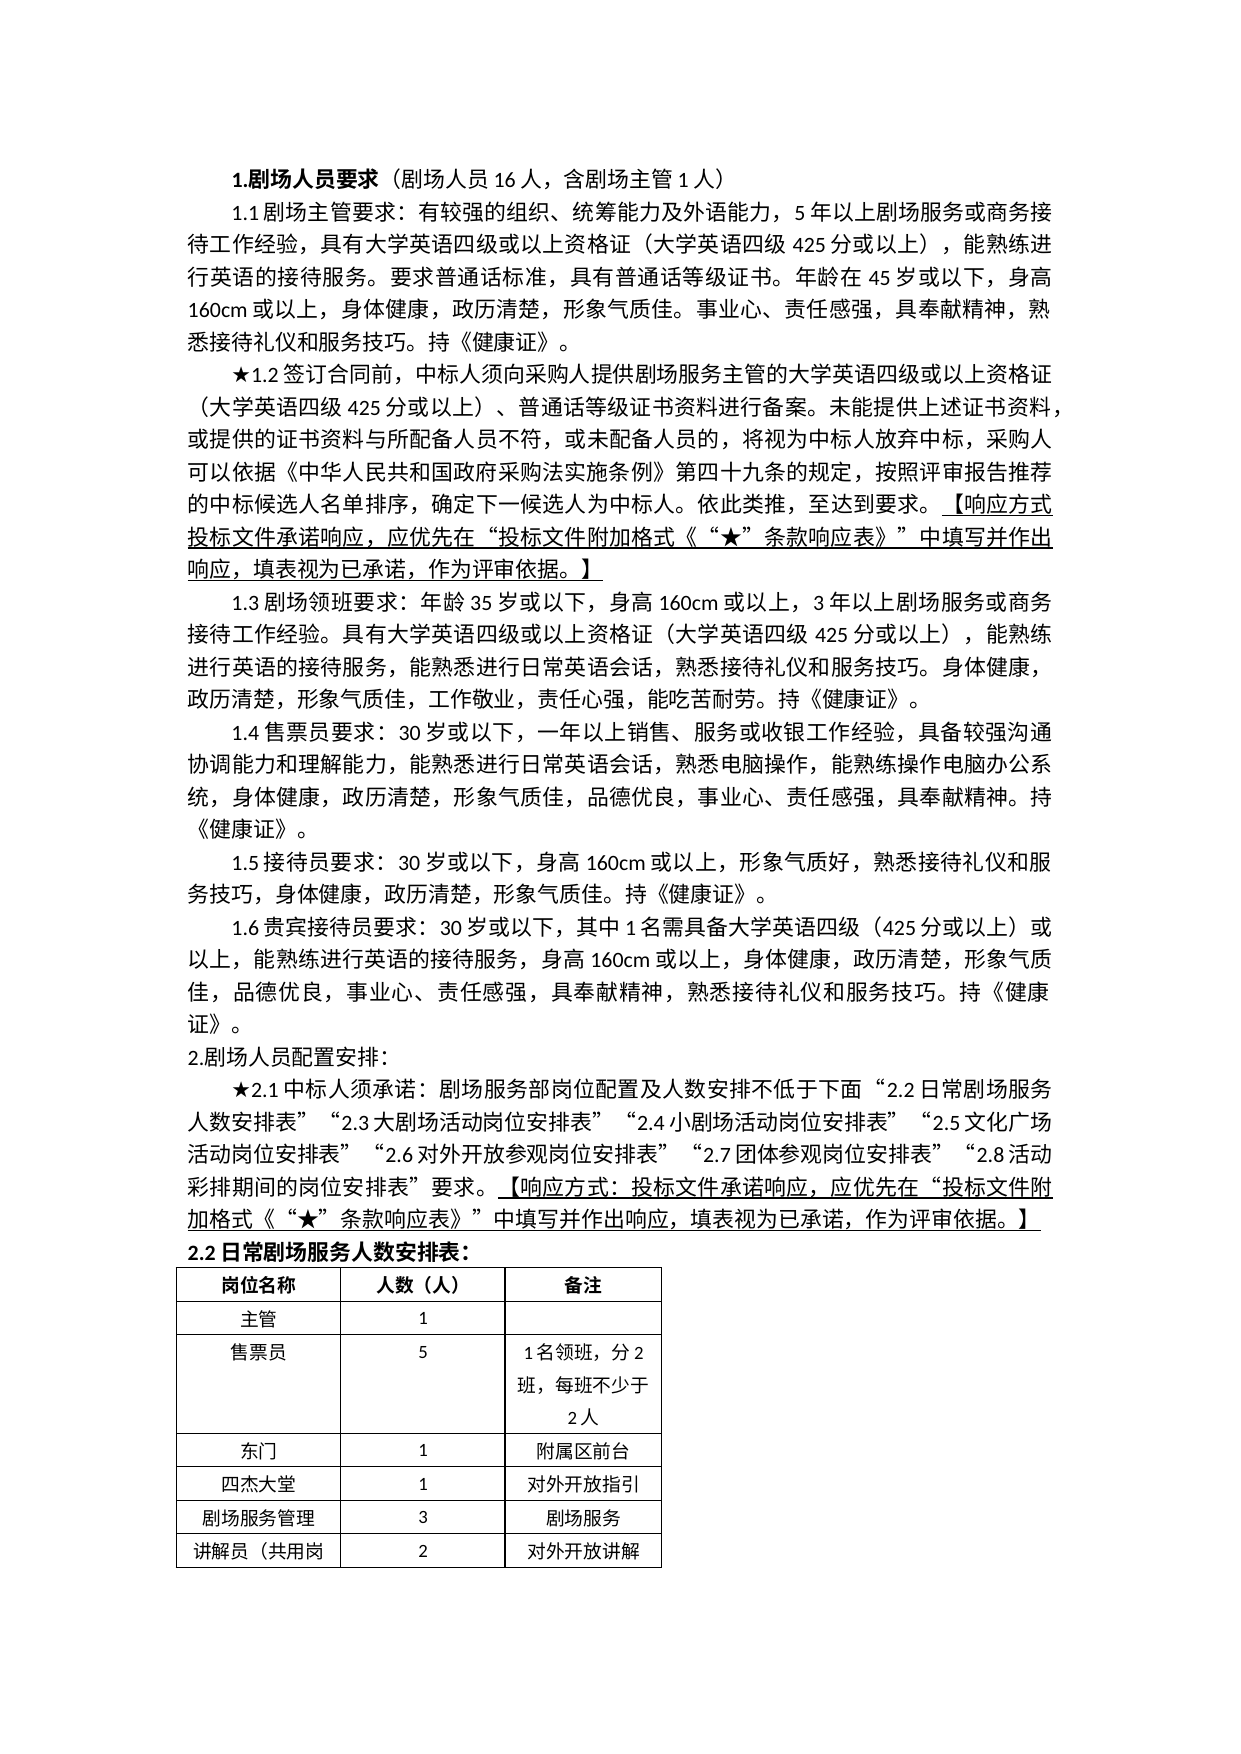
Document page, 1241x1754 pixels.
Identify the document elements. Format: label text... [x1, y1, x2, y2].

text 1.5接待员要求：30岁或以下，身高160cm或以上，形象气质好，熟悉接待礼仪和服务技巧，身体健康，政历清楚，形象气质佳。持《健康证》。 [187, 844, 1053, 909]
table_cell [506, 1302, 661, 1334]
table_cell 1 [341, 1434, 504, 1466]
text ★2.1中标人须承诺：剧场服务部岗位配置及人数安排不低于下面“2.2日常剧场服务人数安排表”“2.3大剧场活动岗位安排表”“2.4小剧场活动岗位安排表”“2.5文化广场活动岗位安排表”“2.6对外开放参观岗位安排表”“2.7团体参观岗位安排表”“2.8活动彩排期间的岗位安排表”要求。【响应方式：投标文件承诺响应，应优先在“投标文件附加格式《“★”条款响应表》”中填写并作出响应，填表视为已承诺，作为评审依据。】 [187, 1072, 1053, 1234]
text 1.6贵宾接待员要求：30岁或以下，其中1名需具备大学英语四级（425分或以上）或以上，能熟练进行英语的接待服务，身高160cm或以上，身体健康，政历清楚，形象气质佳，品德优良，事业心、责任感强，具奉献精神，熟悉接待礼仪和服务技巧。持《健康证》。 [187, 909, 1053, 1039]
table_header 人数（人） [341, 1268, 504, 1301]
table_cell 1名领班，分2班，每班不少于2人 [506, 1335, 661, 1433]
table_cell 讲解员（共用岗位） [177, 1534, 340, 1567]
text 1.4售票员要求：30岁或以下，一年以上销售、服务或收银工作经验，具备较强沟通协调能力和理解能力，能熟悉进行日常英语会话，熟悉电脑操作，能熟练操作电脑办公系统，身体健康，政历清楚，形象气质佳，品德优良，事业心、责任感强，具奉献精神。持《健康证》。 [187, 714, 1053, 844]
table_cell 剧场服务 [506, 1501, 661, 1533]
text ★1.2签订合同前，中标人须向采购人提供剧场服务主管的大学英语四级或以上资格证（大学英语四级425分或以上）、普通话等级证书资料进行备案。未能提供上述证书资料，或提供的证书资料与所配备人员不符，或未配备人员的，将视为中标人放弃中标，采购人可以依据《中华人民共和国政府采购法实施条例》第四十九条的规定，按照评审报告推荐的中标候选人名单排序，确定下一候选人为中标人。依此类推，至达到要求。【响应方式：投标文件承诺响应，应优先在“投标文件附加格式《“★”条款响应表》”中填写并作出响应，填表视为已承诺，作为评审依据。】 [187, 357, 1053, 547]
table_cell 3 [341, 1501, 504, 1533]
text 1.剧场人员要求（剧场人员16人，含剧场主管1人） [187, 162, 1053, 194]
table_cell 5 [341, 1335, 504, 1433]
table_header 岗位名称 [177, 1268, 340, 1301]
text 1.3剧场领班要求：年龄35岁或以下，身高160cm或以上，3年以上剧场服务或商务接待工作经验。具有大学英语四级或以上资格证（大学英语四级425分或以上），能熟练进行英语的接待服务，能熟悉进行日常英语会话，熟悉接待礼仪和服务技巧。身体健康，政历清楚，形象气质佳，工作敬业，责任心强，能吃苦耐劳。持《健康证》。 [187, 584, 1053, 714]
table_cell 对外开放讲解 [506, 1534, 661, 1567]
text 1.1剧场主管要求：有较强的组织、统筹能力及外语能力，5年以上剧场服务或商务接待工作经验，具有大学英语四级或以上资格证（大学英语四级425分或以上），能熟练进行英语的接待服务。要求普通话标准，具有普通话等级证书。年龄在45岁或以下，身高160cm或以上，身体健康，政历清楚，形象气质佳。事业心、责任感强，具奉献精神，熟悉接待礼仪和服务技巧。持《健康证》。 [187, 194, 1053, 357]
table_cell 四杰大堂 [177, 1467, 340, 1500]
table_cell 售票员 [177, 1335, 340, 1433]
table_cell 2 [341, 1534, 504, 1567]
table_cell 东门 [177, 1434, 340, 1466]
table_cell 1 [341, 1467, 504, 1500]
text ★1.2签订合同前，中标人须向采购人提供剧场服务主管的大学英语四级或以上资格证（大学英语四级425分或以上）、普通话等级证书资料进行备案。未能提供上述证书资料，或提供的证书资料与所配备人员不符，或未配备人员的，将视为中标人放弃中标，采购人可以依据《中华人民共和国政府采购法实施条例》第四十九条的规定，按照评审报告推荐的中标候选人名单排序，确定下一候选人为中标人。依此类推，至达到要求。【响应方式：投标文件承诺响应，应优先在“投标文件附加格式《“★”条款响应表》”中填写并作出响应，填表视为已承诺，作为评审依据。】 [187, 548, 1053, 584]
table_cell 对外开放指引 [506, 1467, 661, 1500]
text 2.2日常剧场服务人数安排表： [187, 1234, 1053, 1267]
text 2.剧场人员配置安排： [187, 1039, 1053, 1072]
table_cell 剧场服务管理 [177, 1501, 340, 1533]
table_cell 主管 [177, 1302, 340, 1334]
table_cell 1 [341, 1302, 504, 1334]
table_cell 附属区前台 [506, 1434, 661, 1466]
table_header 备注 [506, 1268, 661, 1301]
